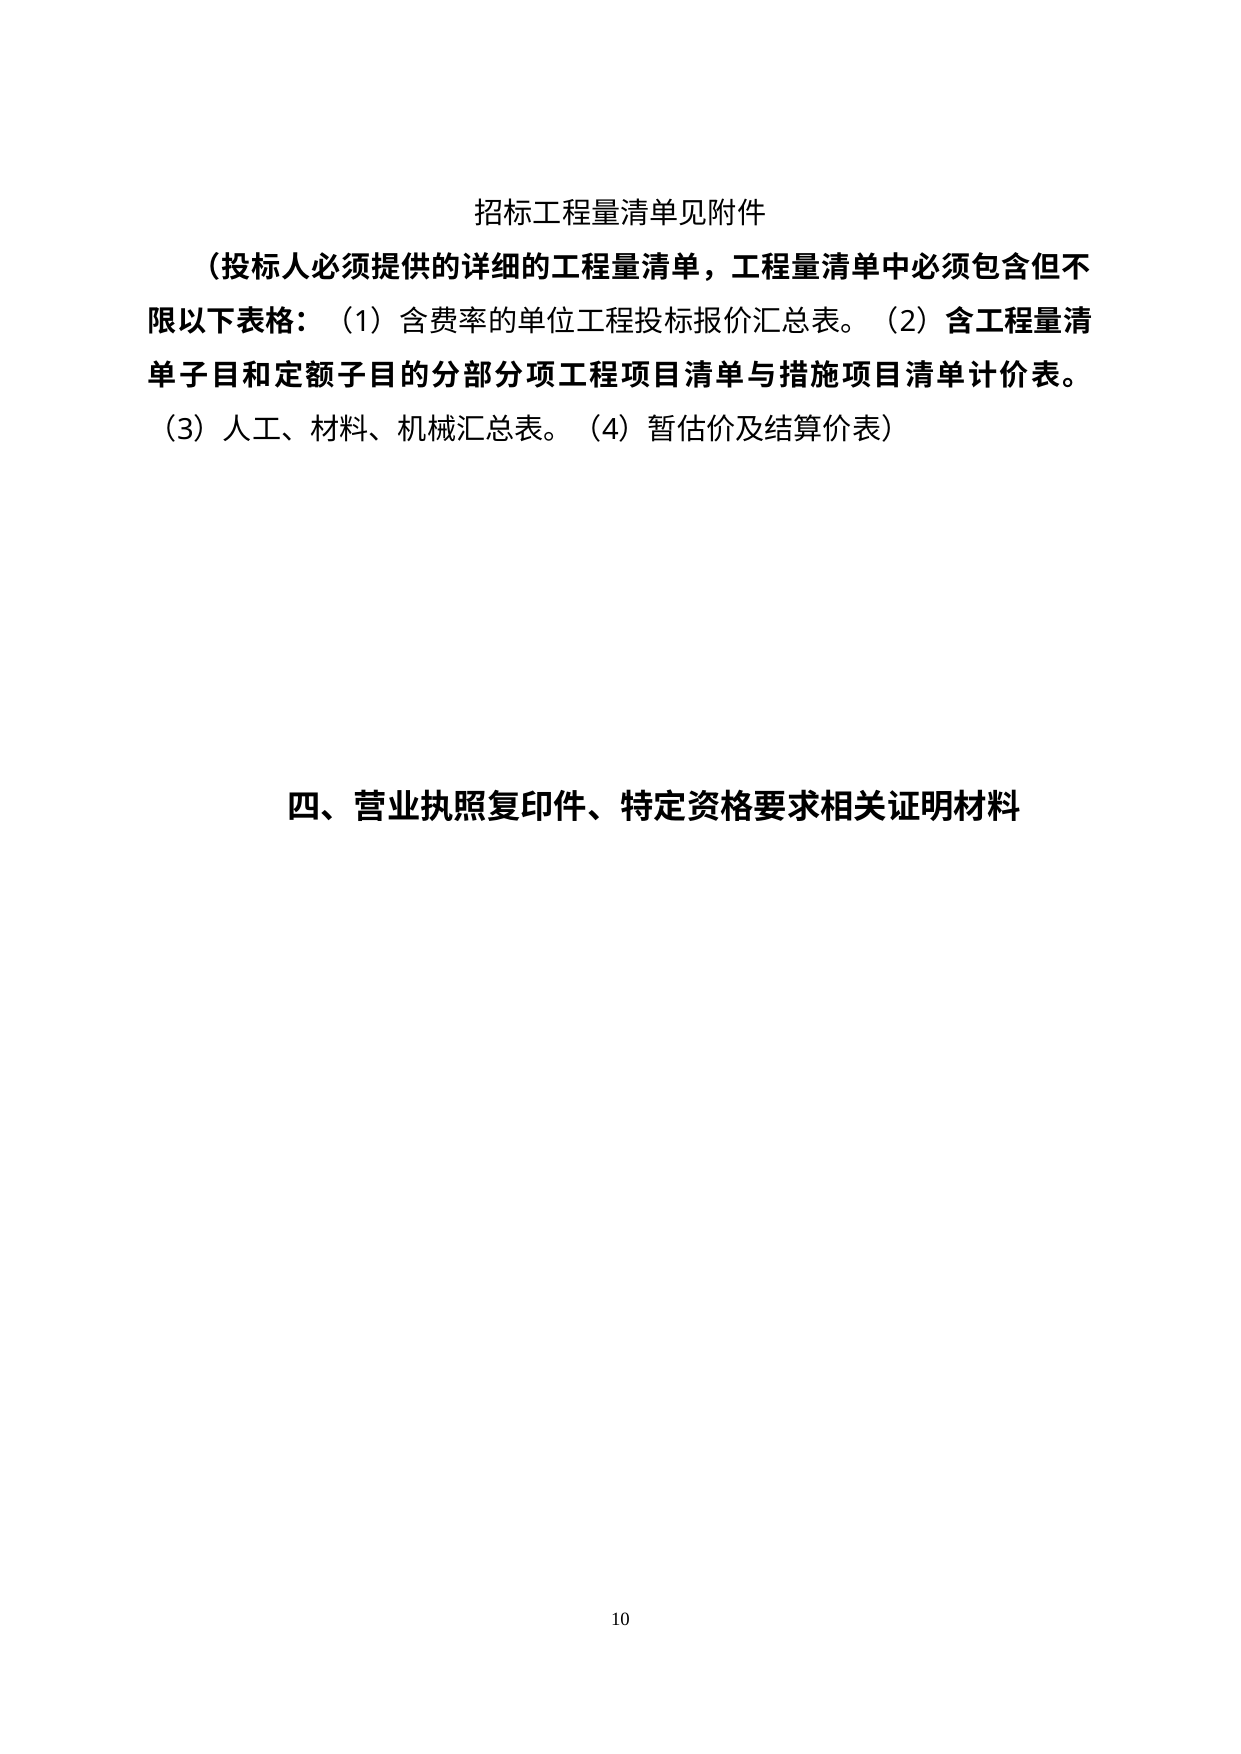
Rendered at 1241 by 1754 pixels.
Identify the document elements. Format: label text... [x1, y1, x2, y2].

text 四、营业执照复印件、特定资格要求相关证明材料 [148, 777, 1092, 829]
text （投标人必须提供的详细的工程量清单，工程量清单中必须包含但不限以下表格：（1）含费率的单位工程投标报价汇总表。（2）含工程量清单子目和定额子目的分部分项工程项目清单与措施项目清单计价表。（3）人工、材料、机械汇总表。（4）暂估价及结算价表） [148, 234, 1092, 451]
text 招标工程量清单见附件 [148, 180, 1092, 234]
